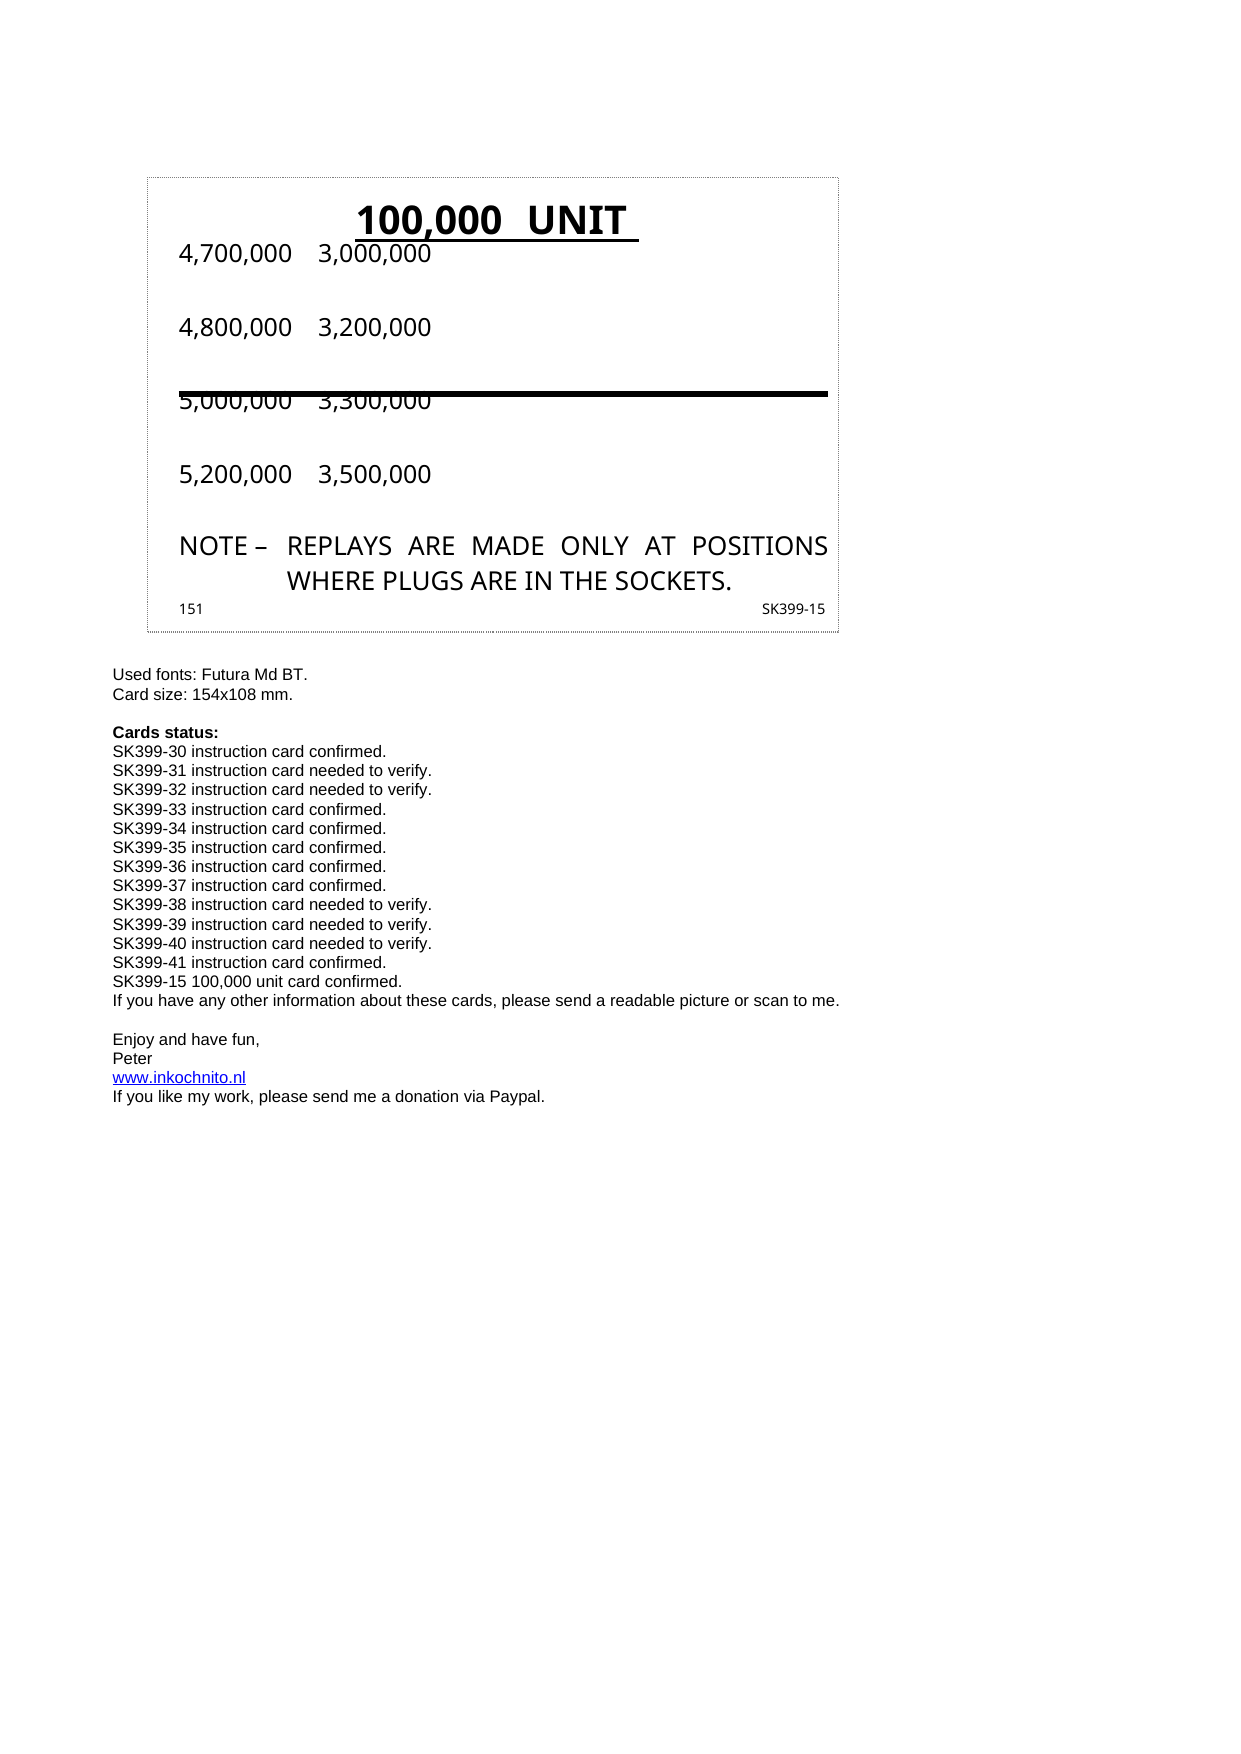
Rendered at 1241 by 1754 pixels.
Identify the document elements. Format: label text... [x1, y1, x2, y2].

text SK399-34 instruction card confirmed. [112, 818, 1144, 838]
text SK399-30 instruction card confirmed. [112, 742, 1144, 761]
text SK399-41 instruction card confirmed. [112, 953, 1144, 972]
text www.inkochnito.nl [112, 1068, 1144, 1087]
text SK399-36 instruction card confirmed. [112, 857, 1144, 876]
text SK399-15 100,000 unit card confirmed. [112, 972, 1144, 991]
text SK399-31 instruction card needed to verify. [112, 761, 1144, 780]
text Peter [112, 1048, 1144, 1068]
text If you have any other information about these cards, please send a readable picture or scan to me. [112, 991, 1144, 1010]
text SK399-32 instruction card needed to verify. [112, 780, 1144, 799]
text SK399-37 instruction card confirmed. [112, 876, 1144, 895]
text SK399-35 instruction card confirmed. [112, 838, 1144, 857]
text SK399-40 instruction card needed to verify. [112, 933, 1144, 953]
text SK399-38 instruction card needed to verify. [112, 895, 1144, 914]
text Enjoy and have fun, [112, 1029, 1144, 1048]
text SK399-39 instruction card needed to verify. [112, 914, 1144, 933]
text Card size: 154x108 mm. [112, 684, 1144, 703]
text Cards status: [112, 723, 1144, 742]
text SK399-33 instruction card confirmed. [112, 799, 1144, 818]
text If you like my work, please send me a donation via Paypal. [112, 1087, 1144, 1106]
text Used fonts: Futura Md BT. [112, 665, 1144, 684]
